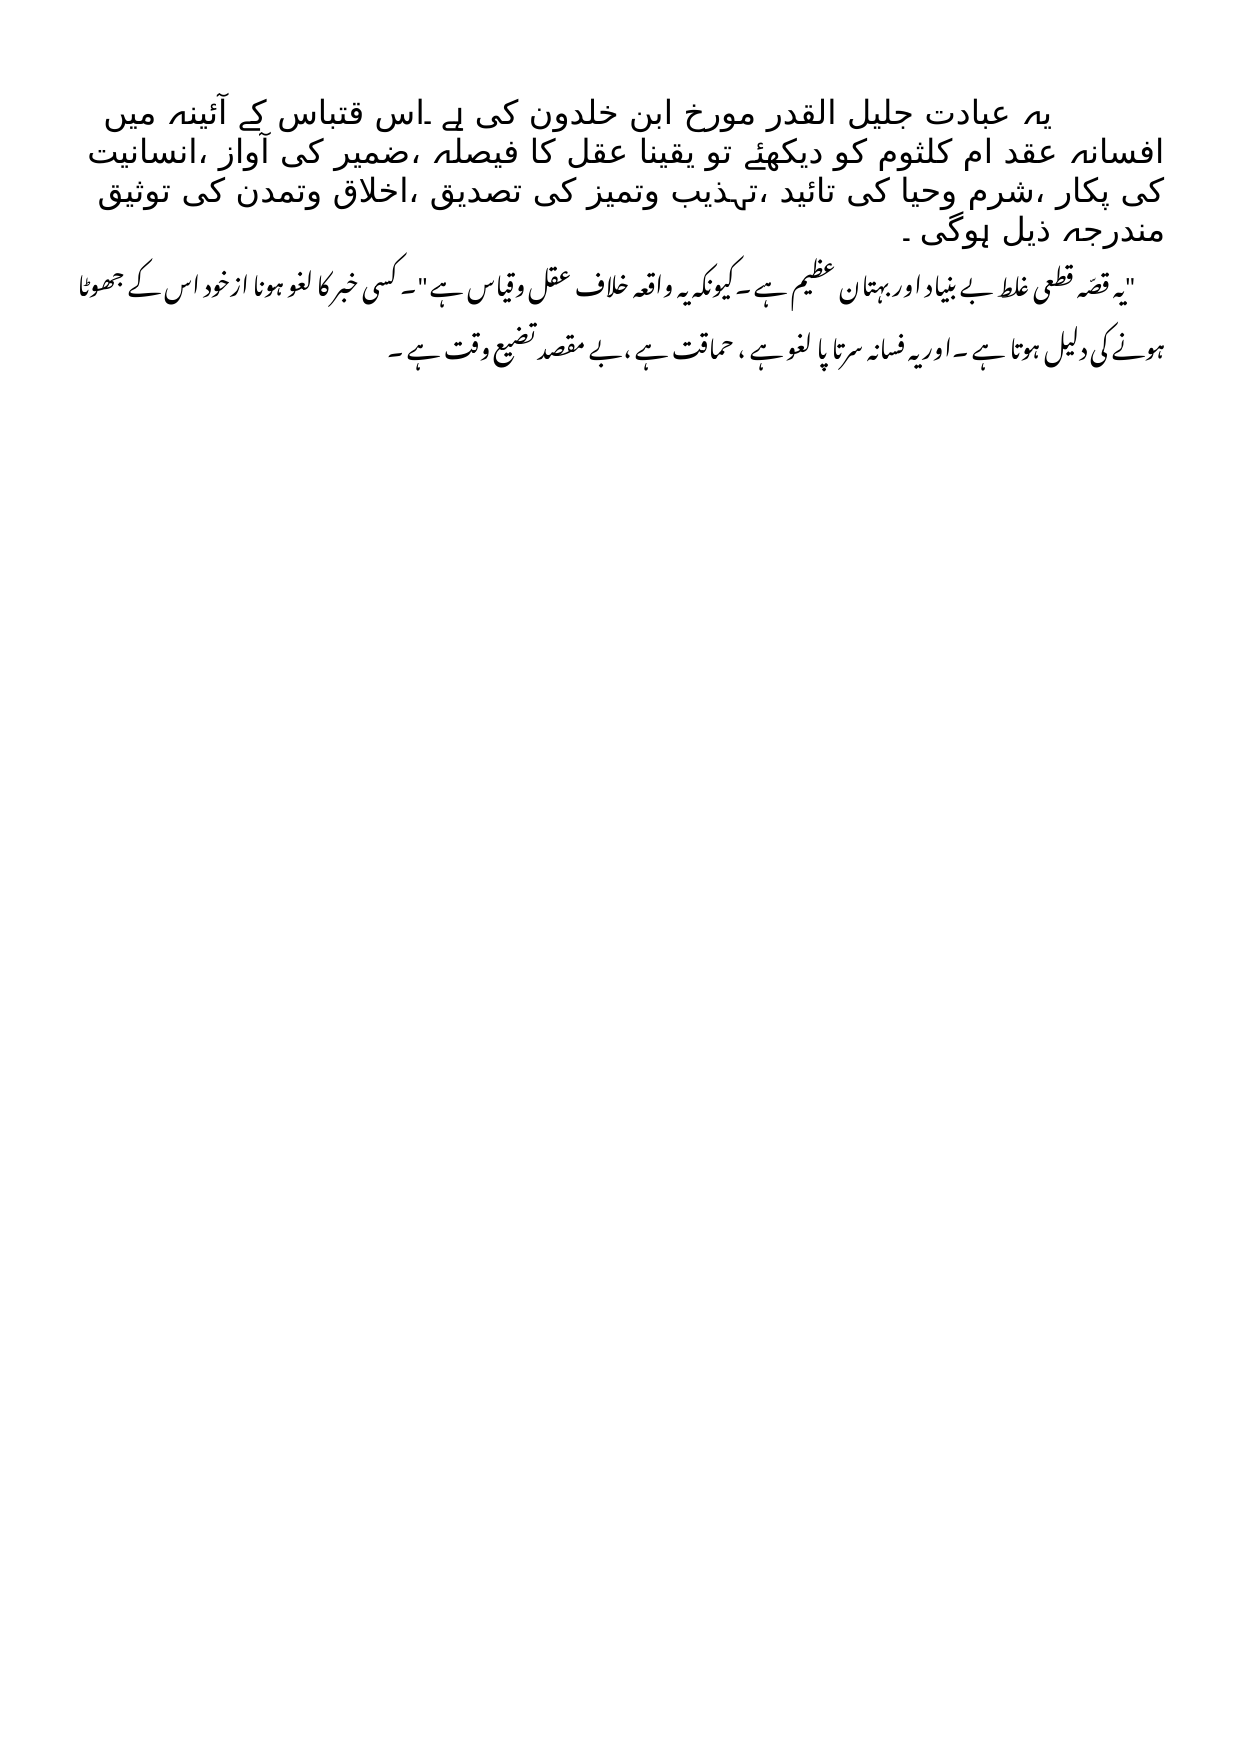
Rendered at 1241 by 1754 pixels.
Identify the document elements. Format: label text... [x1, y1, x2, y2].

text "یہ قصّہ قطعی غلط بے بنیاد اور بہتان عظیم ہے ۔کیونکہ یہ واقعہ خلاف عقل وقیاس ہے "۔ کسی خبر کا لغو ہونا ازخود اس کے جھوٹا ہونے کی دلیل ہوتا ہے ۔اور یہ فسانہ سرتا پا لغو ہے ، حماقت ہے ،بے مقصد تضیع وقت ہے ۔ [75, 249, 1165, 374]
text یہ عبادت جلیل القدر مورخ ابن خلدون کی ہے ۔اس قتباس کے آئینہ میں افسانہ عقد ام کلثوم کو دیکھئے تو یقینا عقل کا فیصلہ ،ضمیر کی آواز ،انسانیت کی پکار ،شرم وحیا کی تائید ،تہذیب وتمیز کی تصدیق ،اخلاق وتمدن کی توثیق مندرجہ ذیل ہوگی ۔ [75, 94, 1165, 249]
